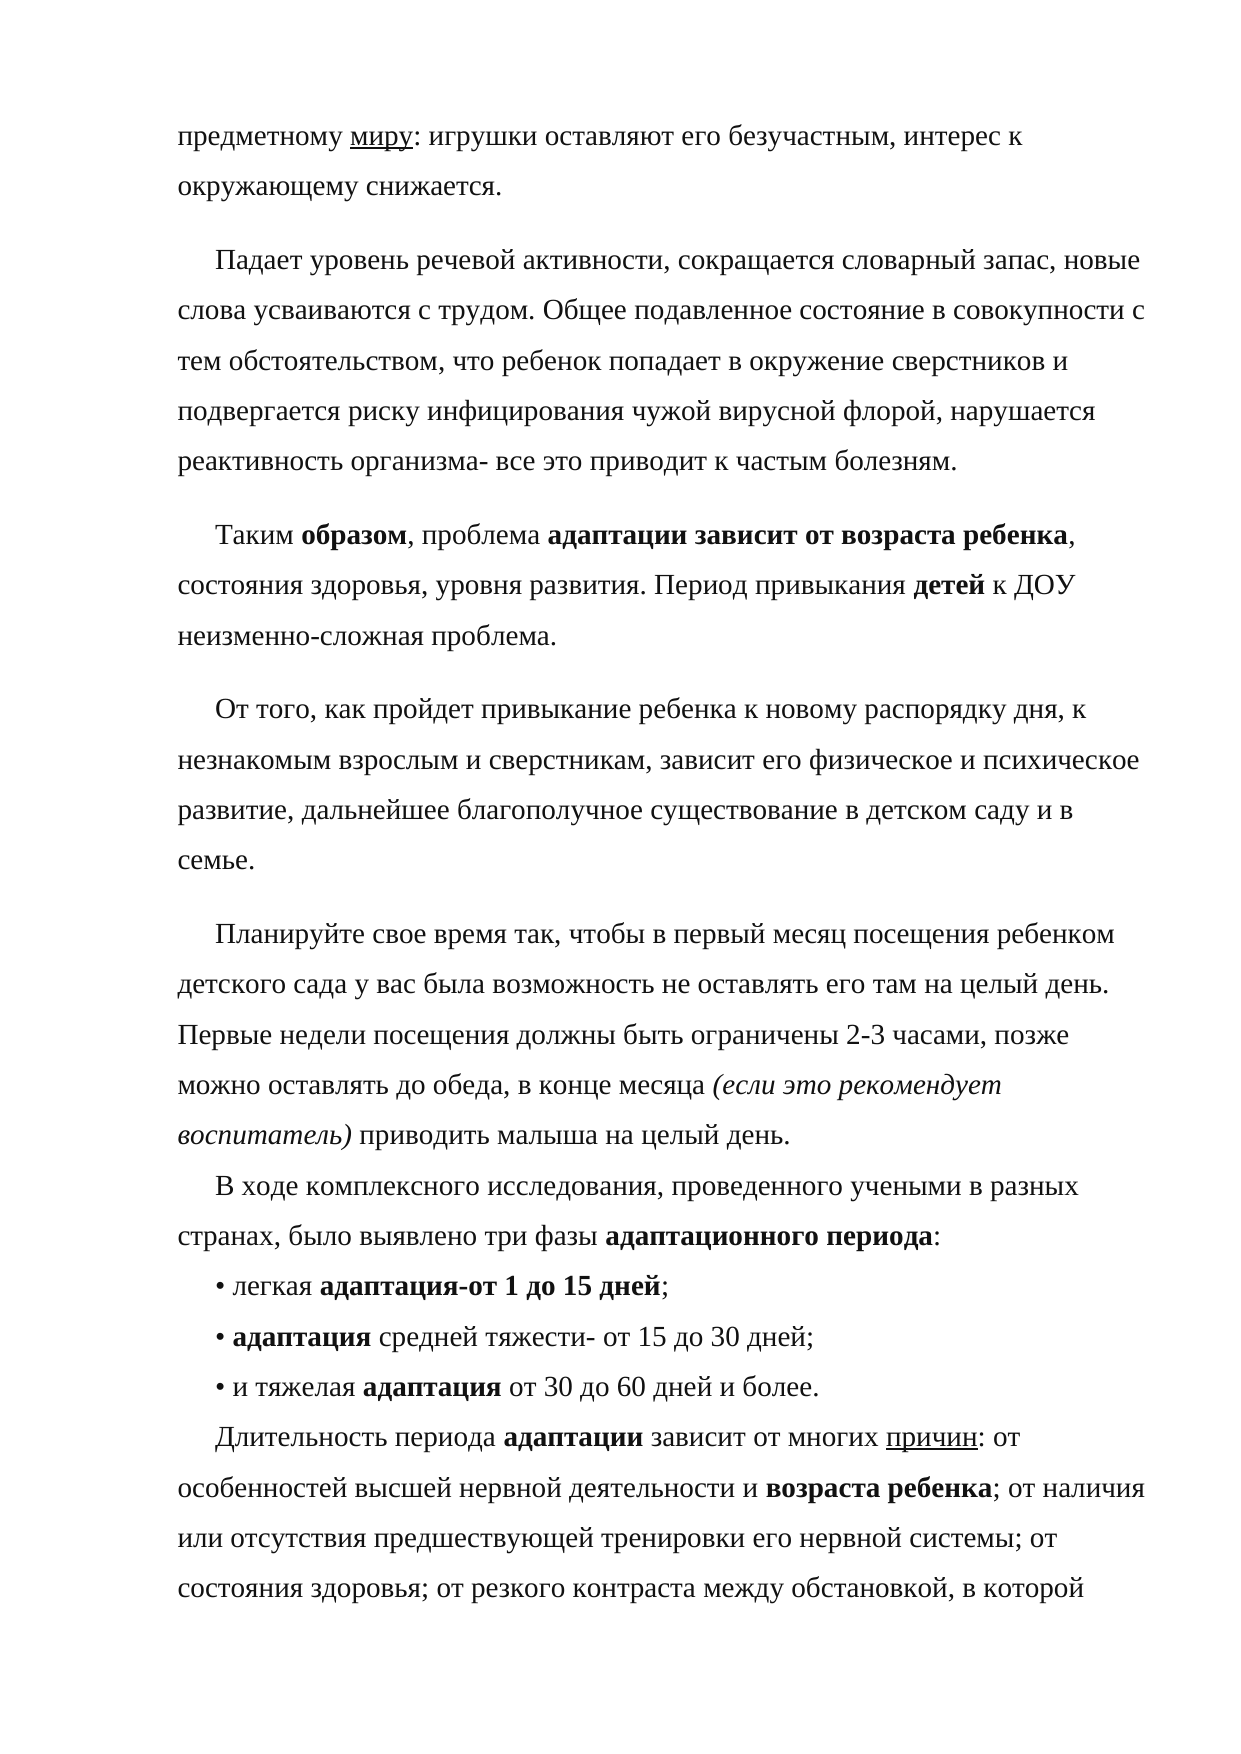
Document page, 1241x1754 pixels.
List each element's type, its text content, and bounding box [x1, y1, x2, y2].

text Падает уровень речевой активности, сокращается словарный запас, новые слова усваиваются с трудом. Общее подавленное состояние в совокупности с тем обстоятельством, что ребенок попадает в окружение сверстников и подвергается риску инфицирования чужой вирусной флорой, нарушается реактивность организма- все это приводит к частым болезням. [177, 242, 1152, 477]
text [177, 1419, 1152, 1604]
text В ходе комплексного исследования, проведенного учеными в разных странах, было выявлено три фазы адаптационного периода: [177, 1168, 1152, 1252]
text • и тяжелая адаптация от 30 до 60 дней и более. [177, 1369, 1152, 1403]
text Планируйте свое время так, чтобы в первый месяц посещения ребенком детского сада у вас была возможность не оставлять его там на целый день. Первые недели посещения должны быть ограничены 2-3 часами, позже можно оставлять до обеда, в конце месяца (если это рекомендует воспитатель) приводить малыша на целый день. [177, 916, 1152, 1151]
text • адаптация средней тяжести- от 15 до 30 дней; [177, 1319, 1152, 1352]
text Таким образом, проблема адаптации зависит от возраста ребенка, состояния здоровья, уровня развития. Период привыкания детей к ДОУ неизменно-сложная проблема. [177, 517, 1152, 651]
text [177, 118, 1152, 202]
text От того, как пройдет привыкание ребенка к новому распорядку дня, к незнакомым взрослым и сверстникам, зависит его физическое и психическое развитие, дальнейшее благополучное существование в детском саду и в семье. [177, 692, 1152, 876]
text • легкая адаптация-от 1 до 15 дней; [177, 1268, 1152, 1302]
